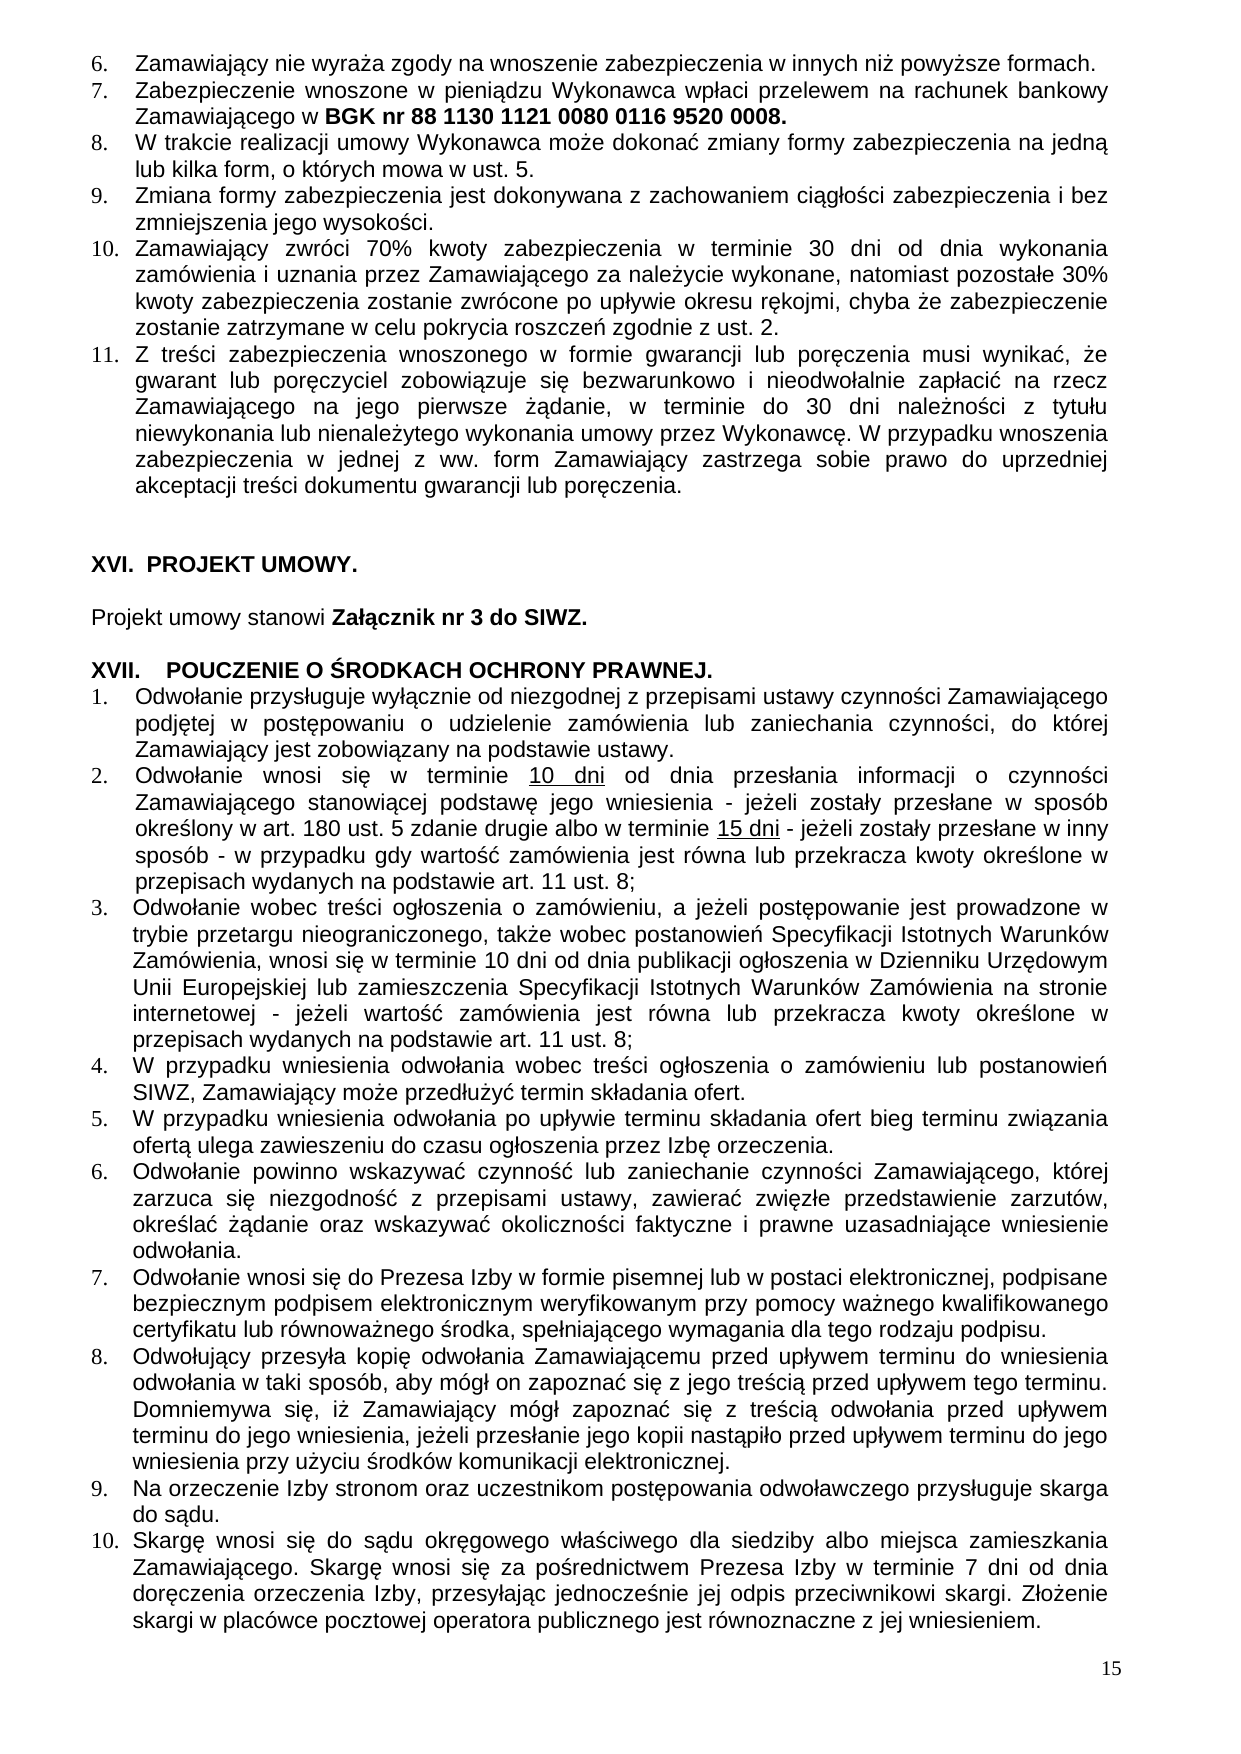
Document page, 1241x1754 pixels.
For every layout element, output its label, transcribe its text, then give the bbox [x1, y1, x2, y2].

list Zamawiający zwróci 70% kwoty zabezpieczenia w terminie 30 dni od dnia wykonania zamówienia i uznania przez Zamawiającego za należycie wykonane, natomiast pozostałe 30% kwoty zabezpieczenia zostanie zwrócone po upływie okresu rękojmi, chyba że zabezpieczenie zostanie zatrzymane w celu pokrycia roszczeń zgodnie z ust. 2. [91, 235, 1109, 341]
list Zmiana formy zabezpieczenia jest dokonywana z zachowaniem ciągłości zabezpieczenia i bez zmniejszenia jego wysokości. [91, 182, 1109, 235]
text XVI. PROJEKT UMOWY. [91, 551, 1109, 578]
list Odwołanie wnosi się do Prezesa Izby w formie pisemnej lub w postaci elektronicznej, podpisane bezpiecznym podpisem elektronicznym weryfikowanym przy pomocy ważnego kwalifikowanego certyfikatu lub równoważnego środka, spełniającego wymagania dla tego rodzaju podpisu. [91, 1264, 1109, 1343]
list Odwołanie wobec treści ogłoszenia o zamówieniu, a jeżeli postępowanie jest prowadzone w trybie przetargu nieograniczonego, także wobec postanowień Specyfikacji Istotnych Warunków Zamówienia, wnosi się w terminie 10 dni od dnia publikacji ogłoszenia w Dzienniku Urzędowym Unii Europejskiej lub zamieszczenia Specyfikacji Istotnych Warunków Zamówienia na stronie internetowej - jeżeli wartość zamówienia jest równa lub przekracza kwoty określone w przepisach wydanych na podstawie art. 11 ust. 8; [91, 894, 1109, 1052]
list W trakcie realizacji umowy Wykonawca może dokonać zmiany formy zabezpieczenia na jedną lub kilka form, o których mowa w ust. 5. [91, 129, 1109, 182]
list Z treści zabezpieczenia wnoszonego w formie gwarancji lub poręczenia musi wynikać, że gwarant lub poręczyciel zobowiązuje się bezwarunkowo i nieodwołalnie zapłacić na rzecz Zamawiającego na jego pierwsze żądanie, w terminie do 30 dni należności z tytułu niewykonania lub nienależytego wykonania umowy przez Wykonawcę. W przypadku wnoszenia zabezpieczenia w jednej z ww. form Zamawiający zastrzega sobie prawo do uprzedniej akceptacji treści dokumentu gwarancji lub poręczenia. [91, 341, 1109, 499]
list Odwołanie przysługuje wyłącznie od niezgodnej z przepisami ustawy czynności Zamawiającego podjętej w postępowaniu o udzielenie zamówienia lub zaniechania czynności, do której Zamawiający jest zobowiązany na podstawie ustawy. [91, 683, 1109, 762]
text Projekt umowy stanowi Załącznik nr 3 do SIWZ. [91, 604, 1109, 631]
list Na orzeczenie Izby stronom oraz uczestnikom postępowania odwoławczego przysługuje skarga do sądu. [91, 1475, 1109, 1527]
list W przypadku wniesienia odwołania po upływie terminu składania ofert bieg terminu związania ofertą ulega zawieszeniu do czasu ogłoszenia przez Izbę orzeczenia. [91, 1105, 1109, 1158]
list Odwołanie powinno wskazywać czynność lub zaniechanie czynności Zamawiającego, której zarzuca się niezgodność z przepisami ustawy, zawierać zwięzłe przedstawienie zarzutów, określać żądanie oraz wskazywać okoliczności faktyczne i prawne uzasadniające wniesienie odwołania. [91, 1158, 1109, 1264]
list Odwołanie wnosi się w terminie 10 dni od dnia przesłania informacji o czynności Zamawiającego stanowiącej podstawę jego wniesienia - jeżeli zostały przesłane w sposób określony w art. 180 ust. 5 zdanie drugie albo w terminie 15 dni - jeżeli zostały przesłane w inny sposób - w przypadku gdy wartość zamówienia jest równa lub przekracza kwoty określone w przepisach wydanych na podstawie art. 11 ust. 8; [91, 762, 1109, 894]
list Odwołujący przesyła kopię odwołania Zamawiającemu przed upływem terminu do wniesienia odwołania w taki sposób, aby mógł on zapoznać się z jego treścią przed upływem tego terminu. Domniemywa się, iż Zamawiający mógł zapoznać się z treścią odwołania przed upływem terminu do jego wniesienia, jeżeli przesłanie jego kopii nastąpiło przed upływem terminu do jego wniesienia przy użyciu środków komunikacji elektronicznej. [91, 1343, 1109, 1475]
list Zamawiający nie wyraża zgody na wnoszenie zabezpieczenia w innych niż powyższe formach. [91, 50, 1109, 77]
text XVII. POUCZENIE O ŚRODKACH OCHRONY PRAWNEJ. [91, 657, 1109, 683]
list Skargę wnosi się do sądu okręgowego właściwego dla siedziby albo miejsca zamieszkania Zamawiającego. Skargę wnosi się za pośrednictwem Prezesa Izby w terminie 7 dni od dnia doręczenia orzeczenia Izby, przesyłając jednocześnie jej odpis przeciwnikowi skargi. Złożenie skargi w placówce pocztowej operatora publicznego jest równoznaczne z jej wniesieniem. [91, 1527, 1109, 1633]
list W przypadku wniesienia odwołania wobec treści ogłoszenia o zamówieniu lub postanowień SIWZ, Zamawiający może przedłużyć termin składania ofert. [91, 1052, 1109, 1105]
list Zabezpieczenie wnoszone w pieniądzu Wykonawca wpłaci przelewem na rachunek bankowy Zamawiającego w BGK nr 88 1130 1121 0080 0116 9520 0008. [91, 77, 1109, 129]
